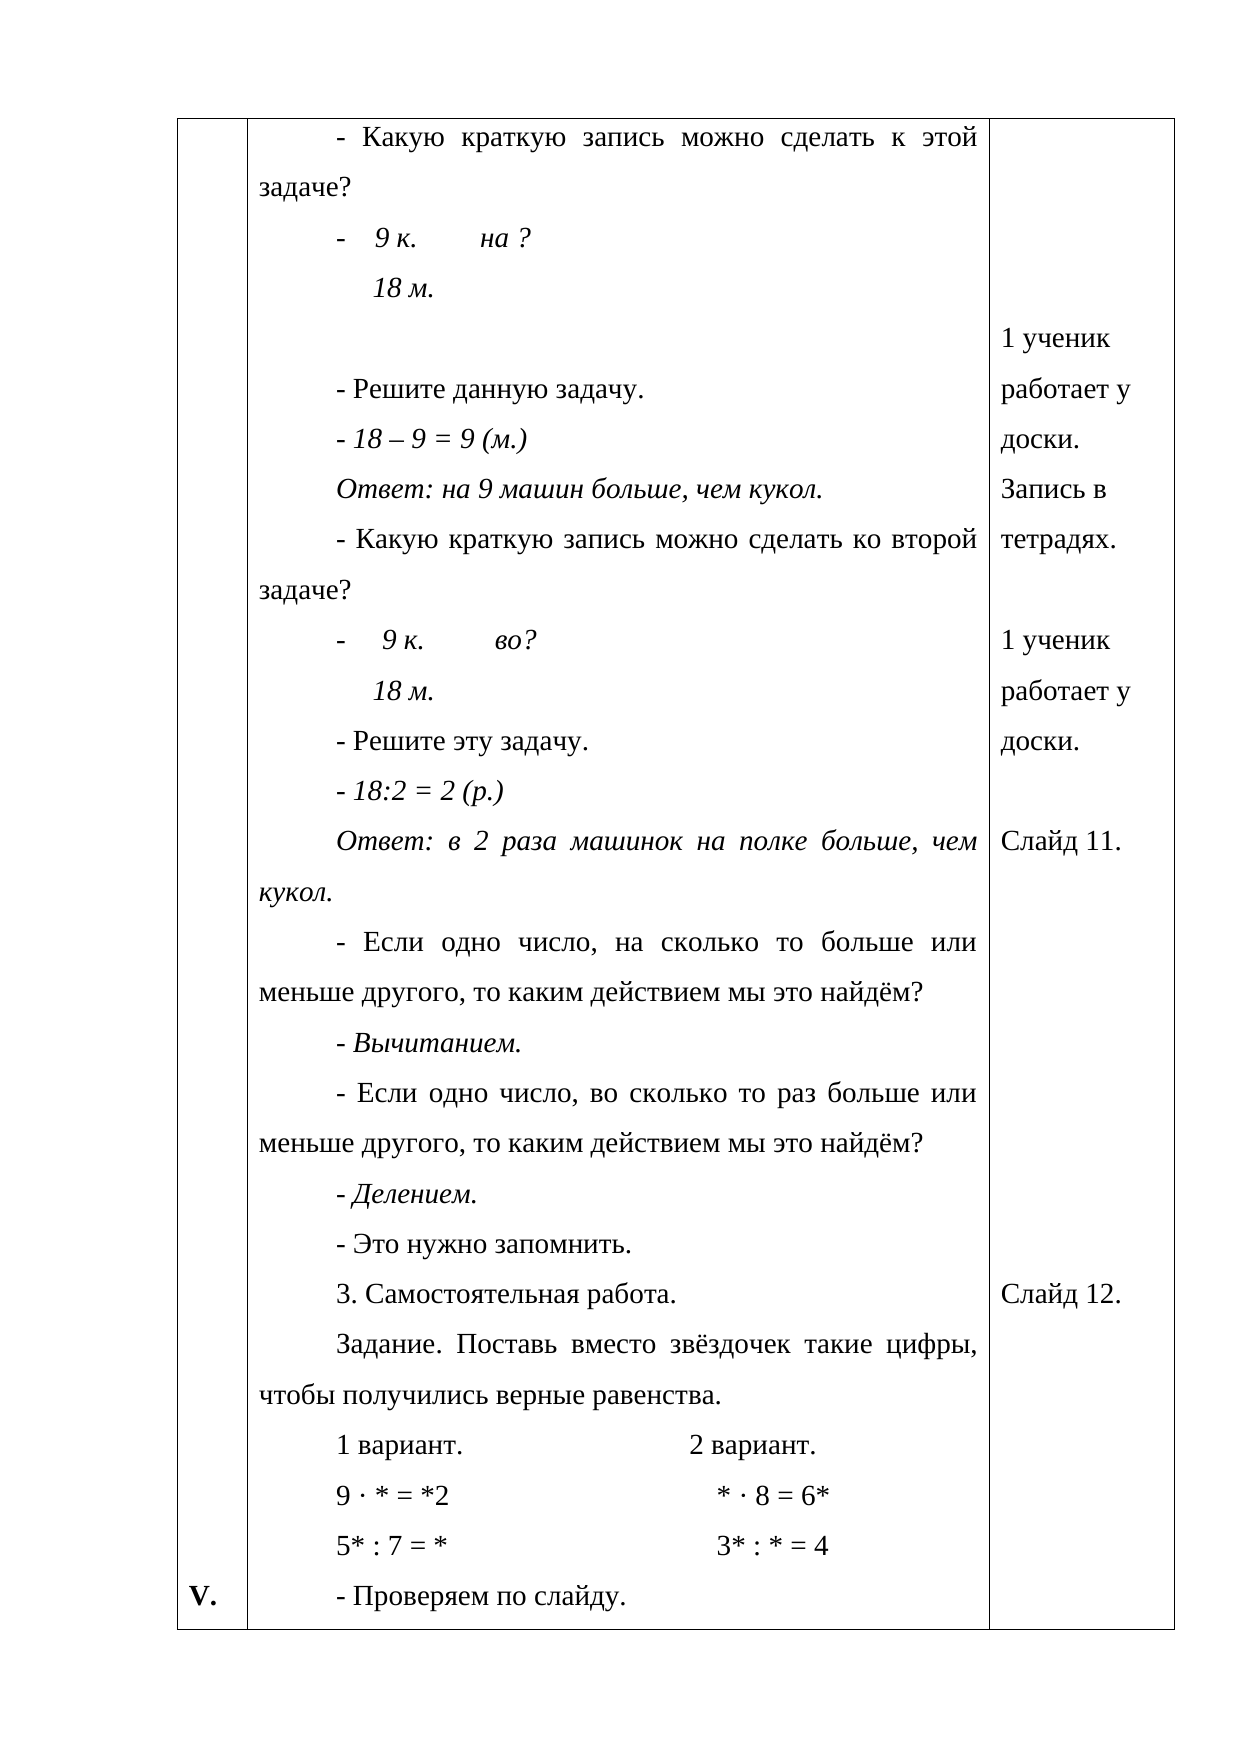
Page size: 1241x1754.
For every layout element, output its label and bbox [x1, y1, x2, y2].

table_cell [990, 119, 1174, 1628]
table_cell [178, 119, 247, 1628]
table_cell [248, 119, 989, 1628]
